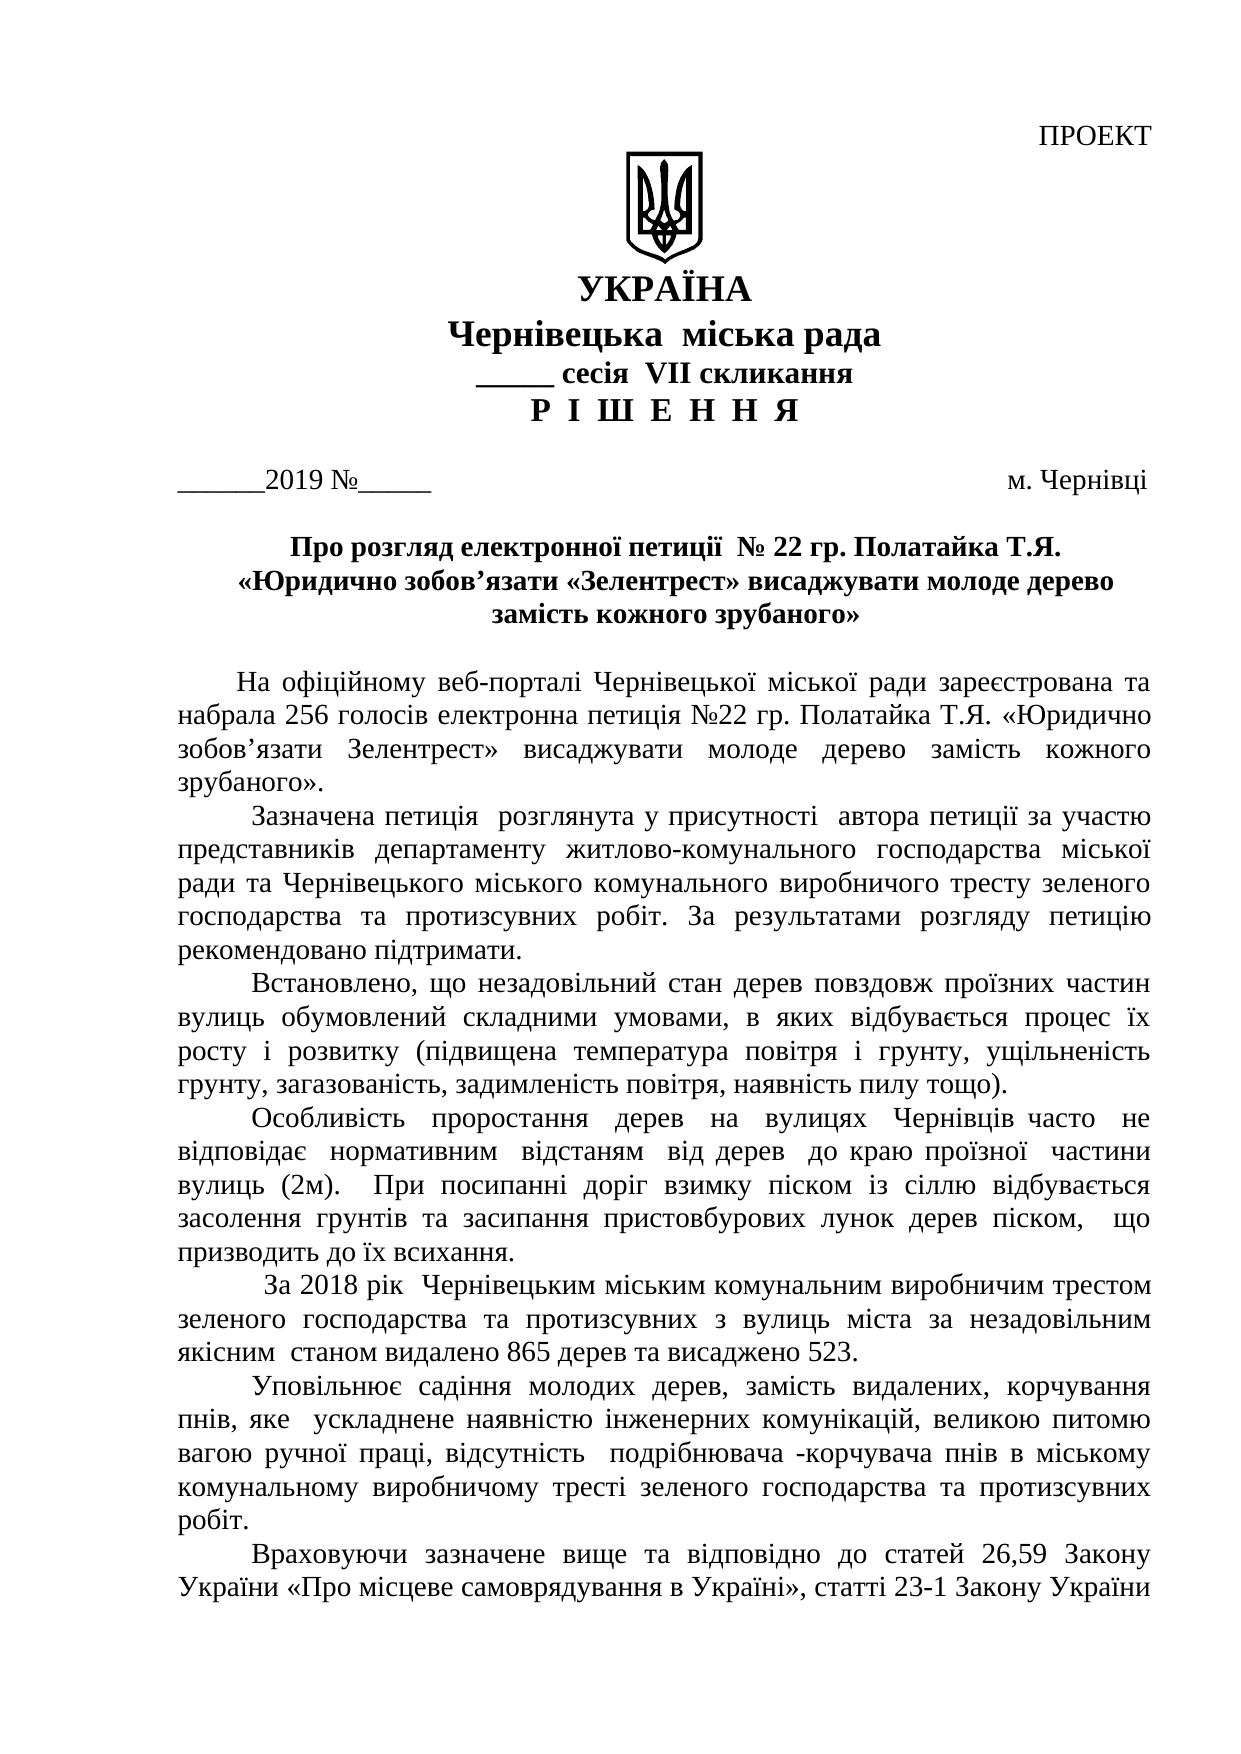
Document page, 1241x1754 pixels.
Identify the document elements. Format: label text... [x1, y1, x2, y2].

text УКРАЇНА [177, 266, 1152, 309]
text ПРОЕКТ [177, 118, 1152, 152]
text _____ сесія VІІ скликання [177, 354, 1152, 391]
text Чернівецька міська рада [177, 311, 1152, 354]
text За 2018 рік Чернівецьким міським комунальним виробничим трестом зеленого господарства та протизсувних з вулиць міста за незадовільним якісним станом видалено 865 дерев та висаджено 523. [177, 1267, 1152, 1368]
text Встановлено, що незадовільний стан дерев повздовж проїзних частин вулиць обумовлений складними умовами, в яких відбувається процес їх росту і розвитку (підвищена температура повітря і грунту, ущільненість грунту, загазованість, задимленість повітря, наявність пилу тощо). [177, 966, 1152, 1100]
subtitle Р І Ш Е Н Н Я [177, 391, 1152, 429]
text Особливість проростання дерев на вулицях Чернівців часто не відповідає нормативним відстаням від дерев до краю проїзної частини вулиць (2м). При посипанні доріг взимку піском із сіллю відбувається засолення грунтів та засипання пристовбурових лунок дерев піском, що призводить до їх всихання. [177, 1100, 1152, 1267]
text На офіційному веб-порталі Чернівецької міської ради зареєстрована та набрала 256 голосів електронна петиція №22 гр. Полатайка Т.Я. «Юридично зобов’язати Зелентрест» висаджувати молоде дерево замість кожного зрубаного». [177, 664, 1152, 798]
text Зазначена петиція розглянута у присутності автора петиції за участю представників департаменту житлово-комунального господарства міської ради та Чернівецького міського комунального виробничого тресту зеленого господарства та протизсувних робіт. За результатами розгляду петицію рекомендовано підтримати. [177, 798, 1152, 966]
text Уповільнює садіння молодих дерев, замість видалених, корчування пнів, яке ускладнене наявністю інженерних комунікацій, великою питомю вагою ручної праці, відсутність подрібнювача -корчувача пнів в міському комунальному виробничому тресті зеленого господарства та протизсувних робіт. [177, 1368, 1152, 1536]
table_header Про розгляд електронної петиції № 22 гр. Полатайка Т.Я. «Юридично зобов’язати «Зелентрест» висаджувати молоде дерево замість кожного зрубаного» [189, 530, 1163, 664]
text ______2019 №_____ м. Чернівці [177, 462, 1152, 496]
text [177, 1536, 1152, 1603]
